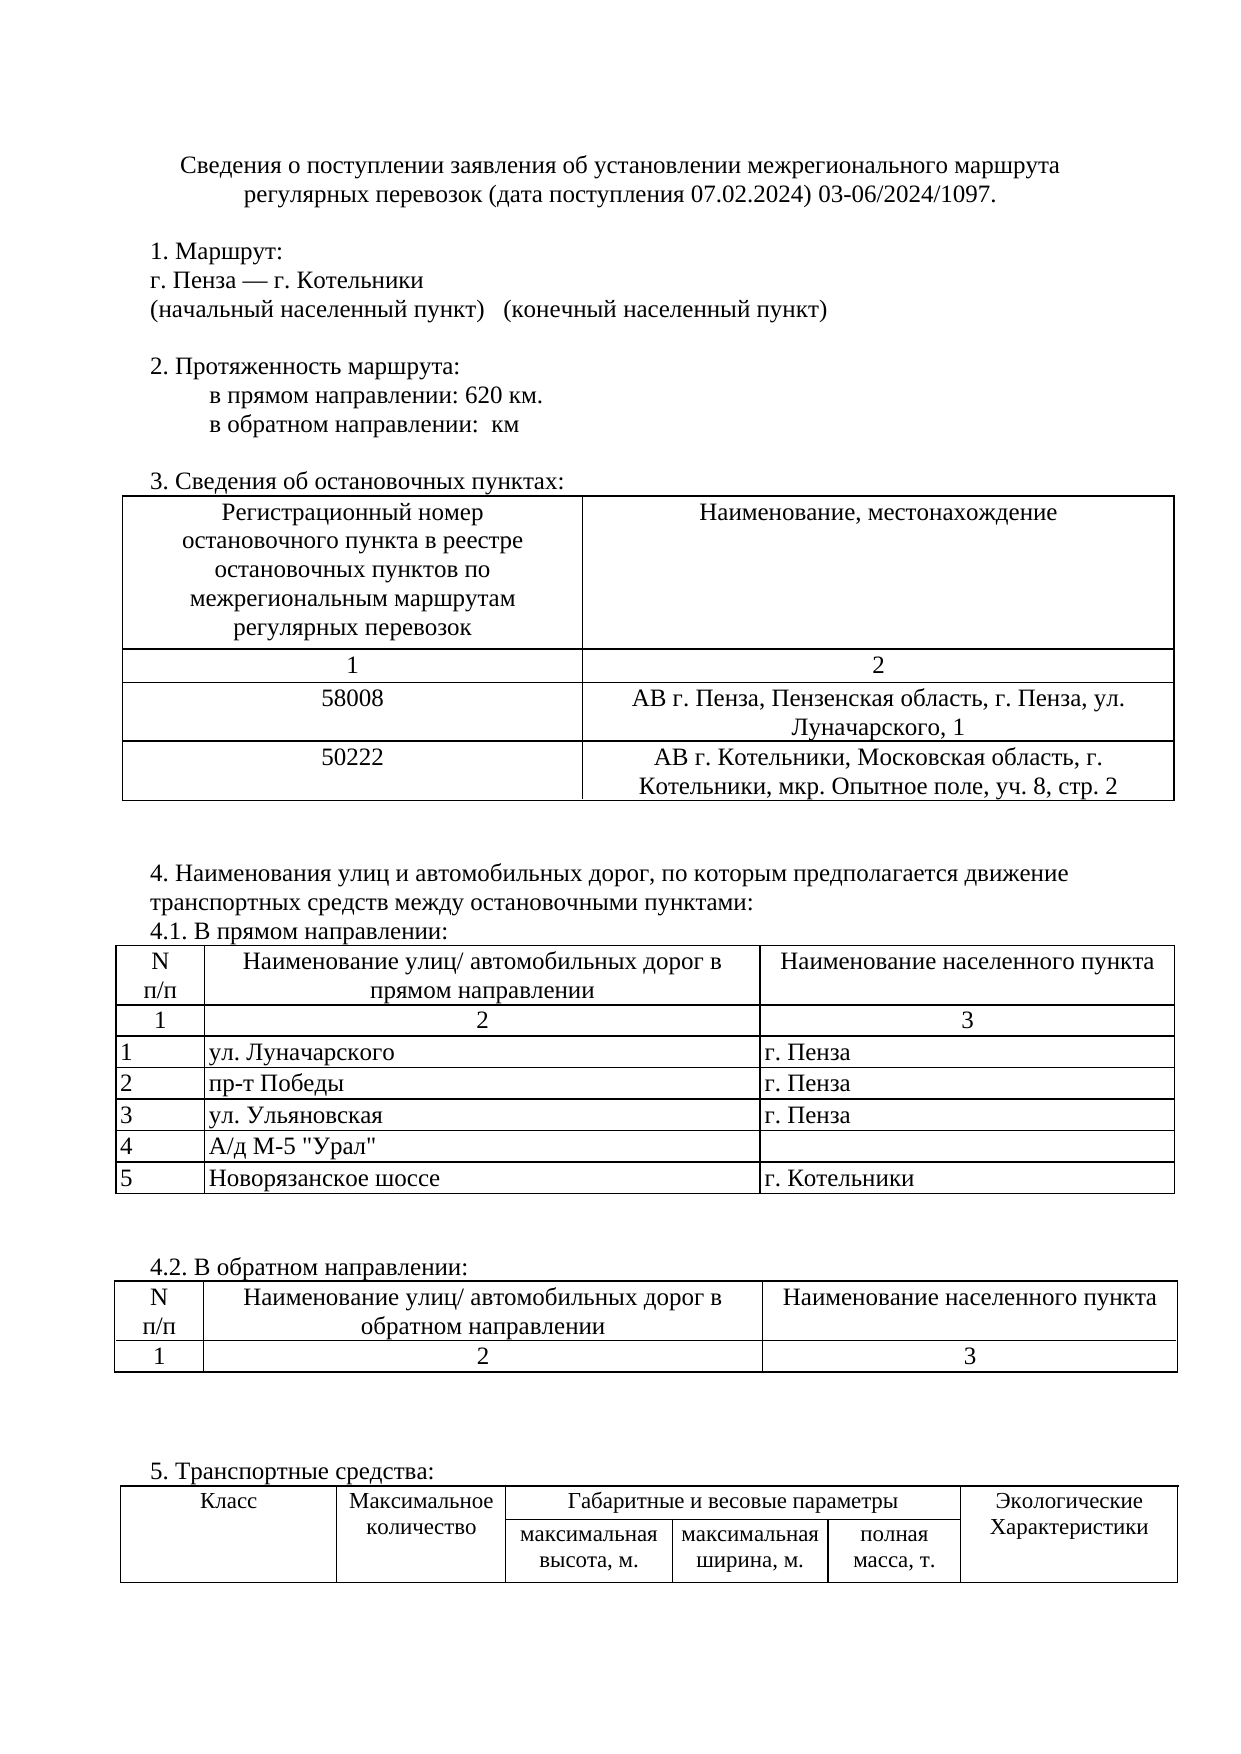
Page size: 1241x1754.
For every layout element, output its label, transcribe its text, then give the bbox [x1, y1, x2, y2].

table_cell 3 [761, 1006, 1174, 1035]
table_header Наименование улиц/ автомобильных дорог в обратном направлении [204, 1282, 762, 1339]
table_cell г. Пенза [761, 1037, 1174, 1067]
text 4. Наименования улиц и автомобильных дорог, по которым предполагается движение транспортных средств между остановочными пунктами: [150, 858, 1090, 916]
table_cell 2 [117, 1068, 204, 1098]
text 3. Сведения об остановочных пунктах: [150, 466, 1090, 495]
table_cell 2 [204, 1341, 762, 1371]
table_header Габаритные и весовые параметры [506, 1487, 960, 1518]
table_cell 1 [115, 1341, 203, 1371]
table_cell [761, 1131, 1174, 1161]
table_cell максимальная ширина, м. [673, 1520, 827, 1582]
table_cell 2 [583, 650, 1173, 681]
text в обратном направлении: км [150, 409, 1090, 437]
text 5. Транспортные средства: [150, 1456, 1090, 1485]
table_cell АВ г. Котельники, Московская область, г. Котельники, мкр. Опытное поле, уч. 8, стр. 2 [583, 742, 1173, 799]
table_header N п/п [115, 1282, 203, 1339]
text 1. Маршрут: [150, 236, 1090, 265]
table_header Наименование улиц/ автомобильных дорог в прямом направлении [205, 946, 759, 1004]
table_cell 1 [117, 1037, 204, 1067]
table_header Регистрационный номер остановочного пункта в реестре остановочных пунктов по межрегиональным маршрутам регулярных перевозок [123, 497, 582, 648]
table_cell г. Пенза [761, 1100, 1174, 1130]
table_cell 1 [117, 1006, 204, 1035]
table_cell АВ г. Пенза, Пензенская область, г. Пенза, ул. Луначарского, 1 [583, 683, 1173, 740]
table_header Наименование населенного пункта [763, 1282, 1177, 1339]
text 2. Протяженность маршрута: [150, 351, 1090, 380]
table_header N п/п [117, 946, 204, 1004]
table_cell 1 [123, 650, 582, 681]
table_cell ул. Ульяновская [205, 1100, 759, 1130]
table_cell пр-т Победы [205, 1068, 759, 1098]
text Сведения о поступлении заявления об установлении межрегионального маршрута регулярных перевозок (дата поступления 07.02.2024) 03-06/2024/1097. [150, 150, 1090, 207]
table_cell А/д М-5 "Урал" [205, 1131, 759, 1161]
table_cell г. Пенза [761, 1068, 1174, 1098]
table_cell 50222 [123, 742, 582, 799]
table_cell 5 [117, 1163, 204, 1193]
text (начальный населенный пункт) (конечный населенный пункт) [150, 294, 1090, 322]
text 4.1. В прямом направлении: [150, 916, 1090, 945]
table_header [961, 1487, 1177, 1582]
table_cell 3 [763, 1340, 1177, 1371]
table_cell г. Котельники [761, 1163, 1174, 1193]
text в прямом направлении: 620 км. [150, 380, 1090, 409]
table_header Класс [121, 1487, 336, 1582]
table_header Наименование, местонахождение [583, 497, 1173, 648]
table_cell максимальная высота, м. [506, 1520, 672, 1582]
table_cell 2 [205, 1006, 759, 1035]
text 4.2. В обратном направлении: [150, 1252, 1090, 1280]
table_cell 58008 [123, 683, 582, 740]
table_cell 3 [117, 1100, 204, 1130]
table_header Наименование населенного пункта [761, 946, 1174, 1004]
text г. Пенза — г. Котельники [150, 265, 1090, 294]
table_cell ул. Луначарского [205, 1037, 759, 1067]
table_cell полная масса, т. [829, 1520, 960, 1582]
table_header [337, 1487, 505, 1582]
table_cell Новорязанское шоссе [205, 1163, 759, 1193]
table_cell 4 [117, 1131, 204, 1161]
